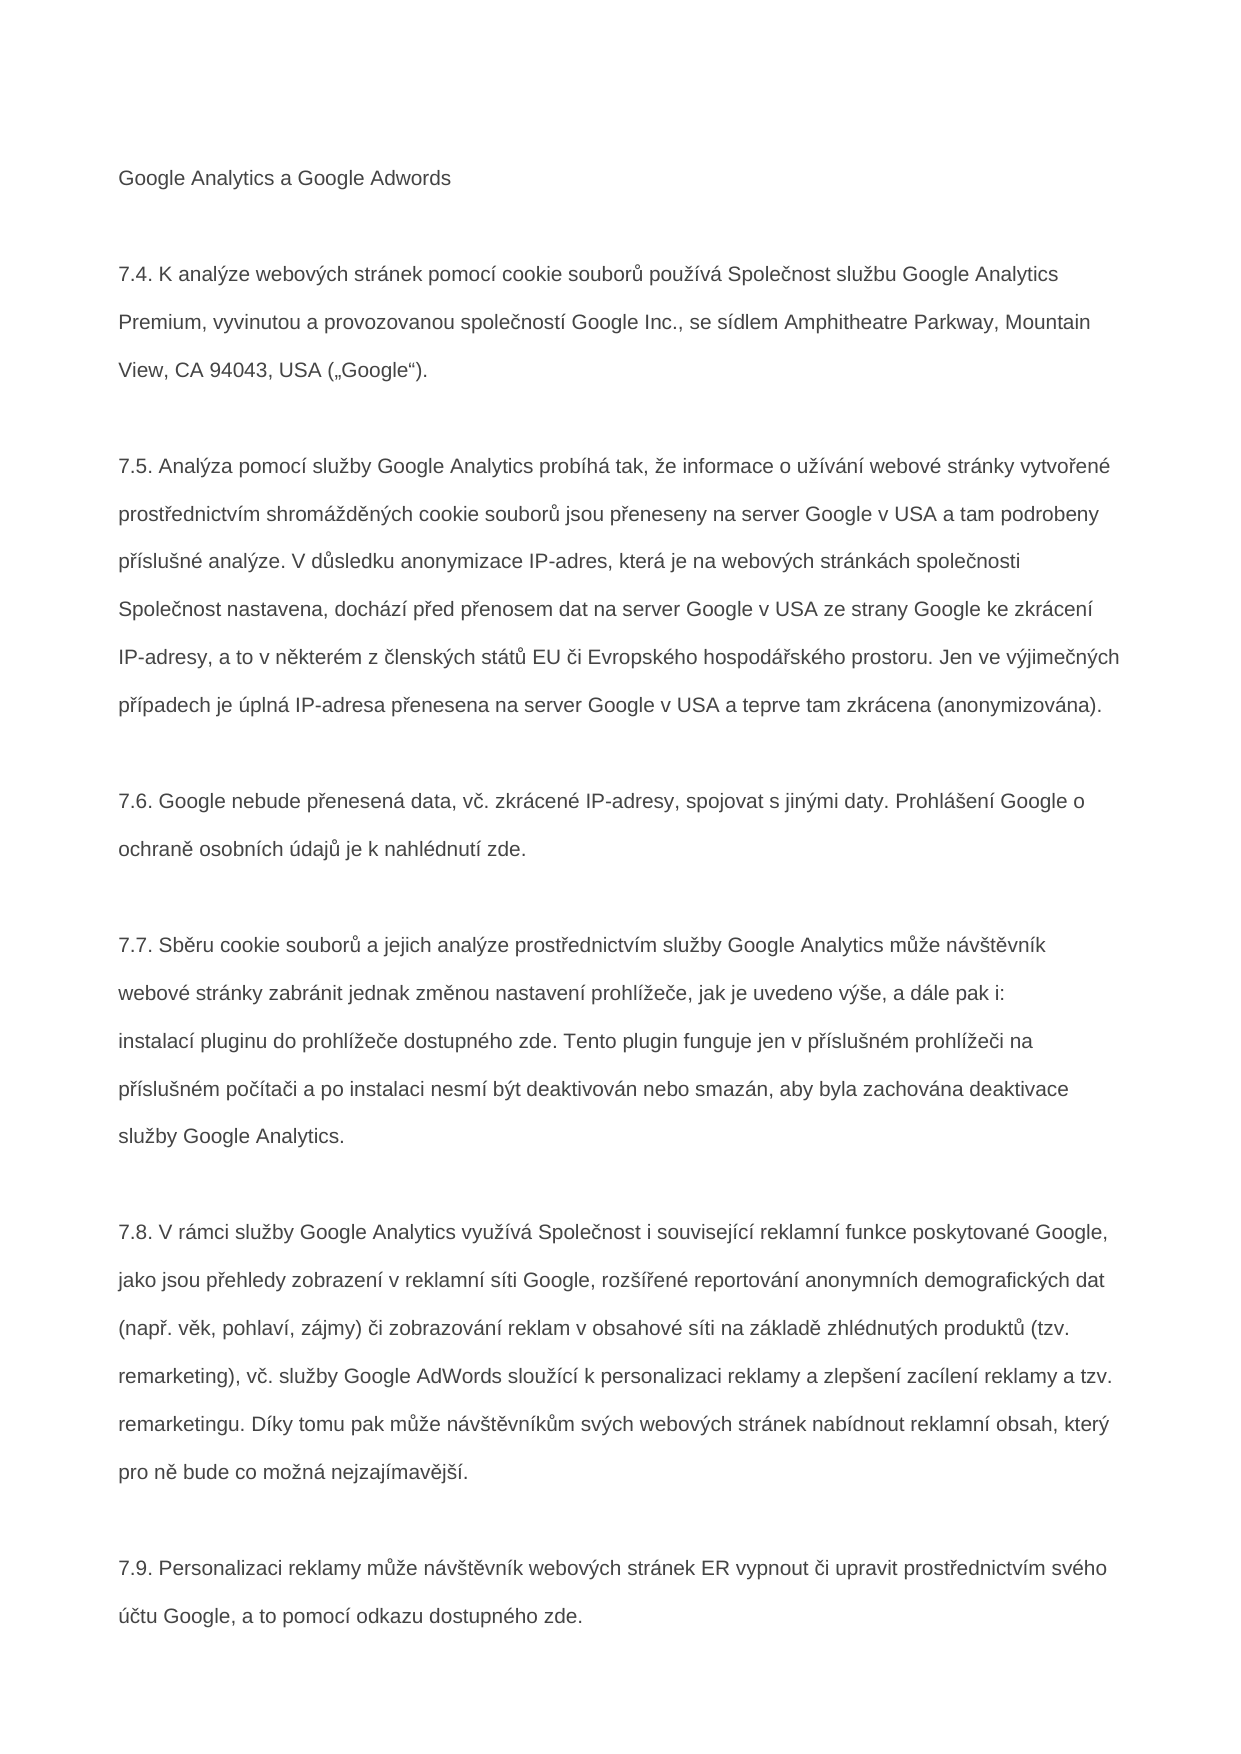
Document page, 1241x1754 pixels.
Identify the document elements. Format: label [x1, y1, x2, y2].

text [118, 118, 1122, 1627]
